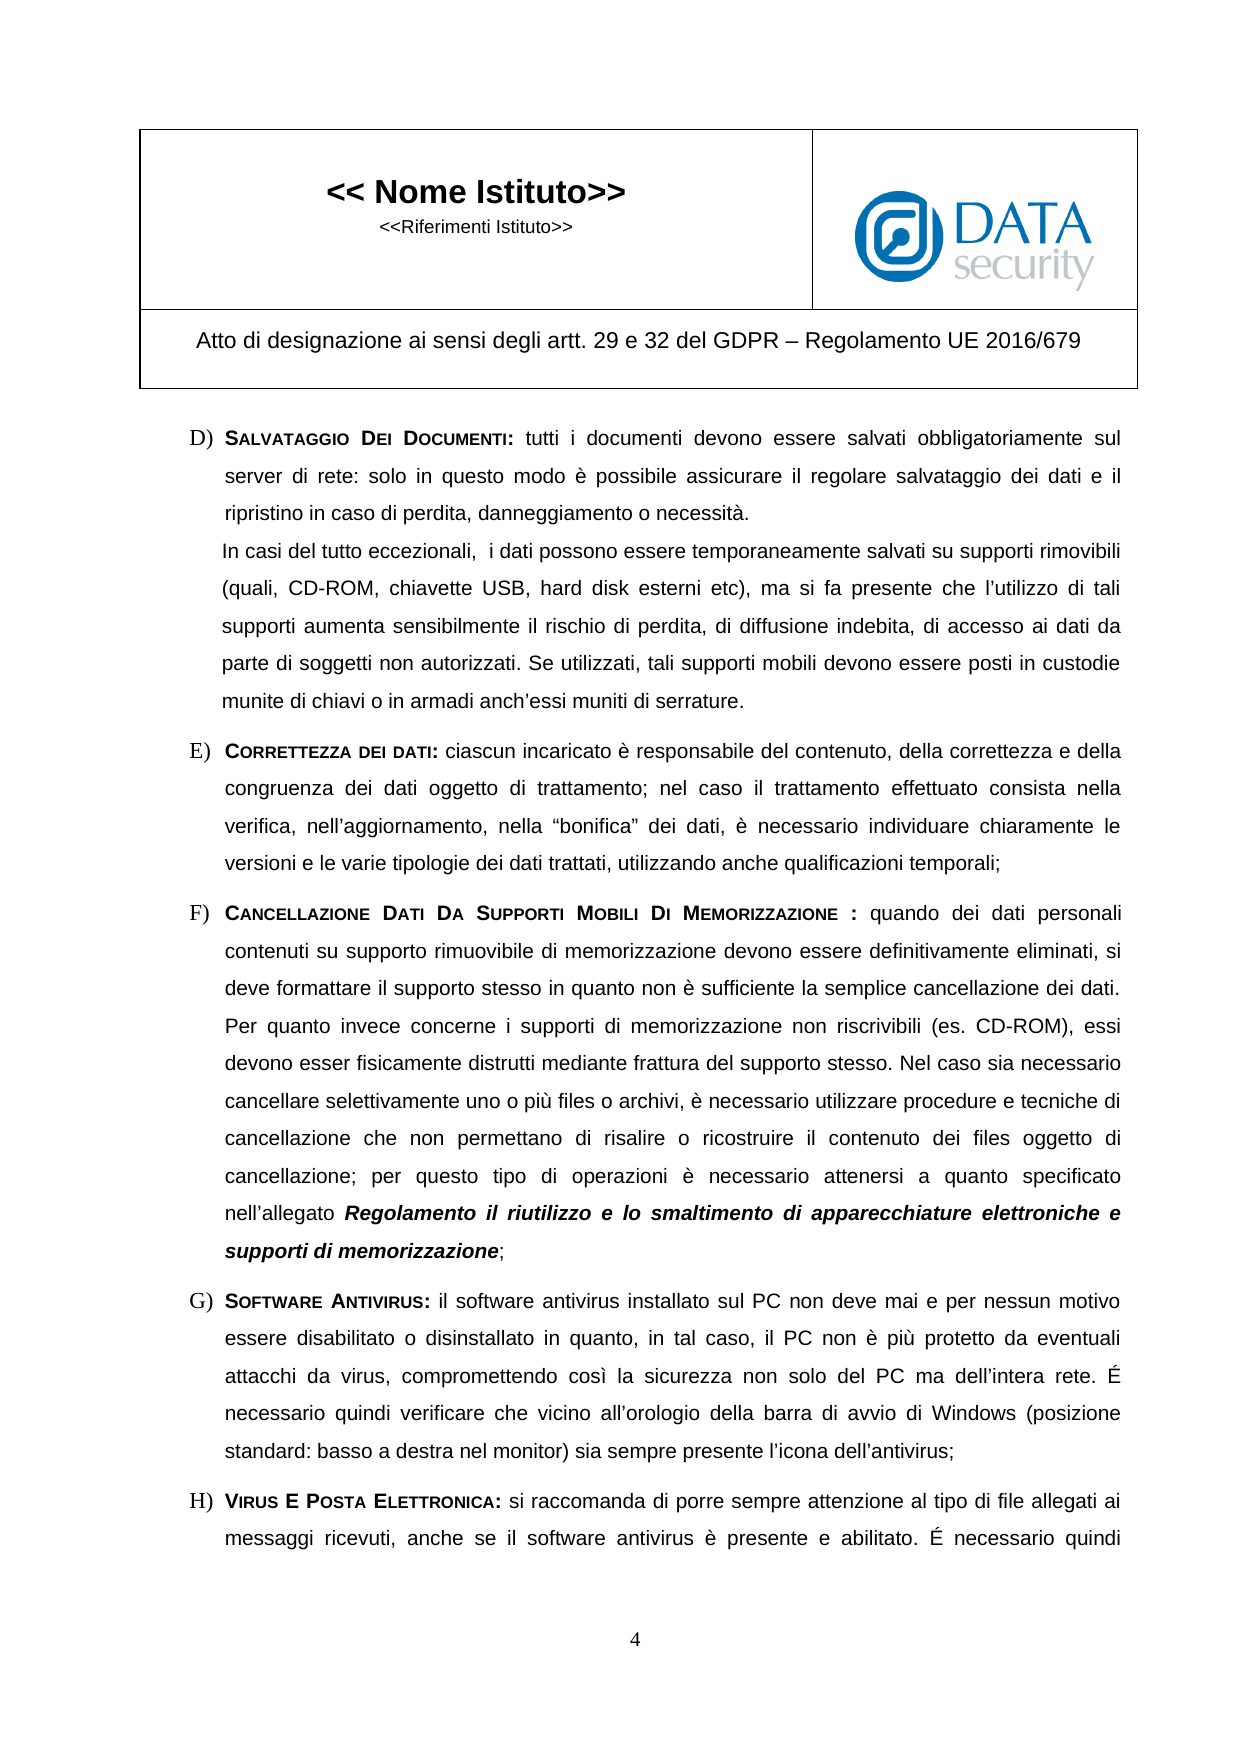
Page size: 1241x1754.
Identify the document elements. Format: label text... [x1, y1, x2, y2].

list Correttezza dei dati: ciascun incaricato è responsabile del contenuto, della correttezza e della congruenza dei dati oggetto di trattamento; nel caso il trattamento effettuato consista nella verifica, nell’aggiornamento, nella “bonifica” dei dati, è necessario individuare chiaramente le versioni e le varie tipologie dei dati trattati, utilizzando anche qualificazioni temporali; [189, 728, 1122, 878]
list Cancellazione Dati Da Supporti Mobili Di Memorizzazione : quando dei dati personali contenuti su supporto rimuovibile di memorizzazione devono essere definitivamente eliminati, si deve formattare il supporto stesso in quanto non è sufficiente la semplice cancellazione dei dati. Per quanto invece concerne i supporti di memorizzazione non riscrivibili (es. CD-ROM), essi devono esser fisicamente distrutti mediante frattura del supporto stesso. Nel caso sia necessario cancellare selettivamente uno o più files o archivi, è necessario utilizzare procedure e tecniche di cancellazione che non permettano di risalire o ricostruire il contenuto dei files oggetto di cancellazione; per questo tipo di operazioni è necessario attenersi a quanto specificato nell’allegato Regolamento il riutilizzo e lo smaltimento di apparecchiature elettroniche e supporti di memorizzazione; [189, 891, 1122, 1266]
picture [854, 190, 1098, 294]
list Software Antivirus: il software antivirus installato sul PC non deve mai e per nessun motivo essere disabilitato o disinstallato in quanto, in tal caso, il PC non è più protetto da eventuali attacchi da virus, compromettendo così la sicurezza non solo del PC ma dell’intera rete. É necessario quindi verificare che vicino all’orologio della barra di avvio di Windows (posizione standard: basso a destra nel monitor) sia sempre presente l’icona dell’antivirus; [189, 1278, 1122, 1466]
list Salvataggio Dei Documenti: tutti i documenti devono essere salvati obbligatoriamente sul server di rete: solo in questo modo è possibile assicurare il regolare salvataggio dei dati e il ripristino in caso di perdita, danneggiamento o necessità. [189, 416, 1122, 528]
text In casi del tutto eccezionali, i dati possono essere temporaneamente salvati su supporti rimovibili (quali, CD-ROM, chiavette USB, hard disk esterni etc), ma si fa presente che l’utilizzo di tali supporti aumenta sensibilmente il rischio di perdita, di diffusione indebita, di accesso ai dati da parte di soggetti non autorizzati. Se utilizzati, tali supporti mobili devono essere posti in custodie munite di chiavi o in armadi anch’essi muniti di serrature. [222, 528, 1122, 716]
